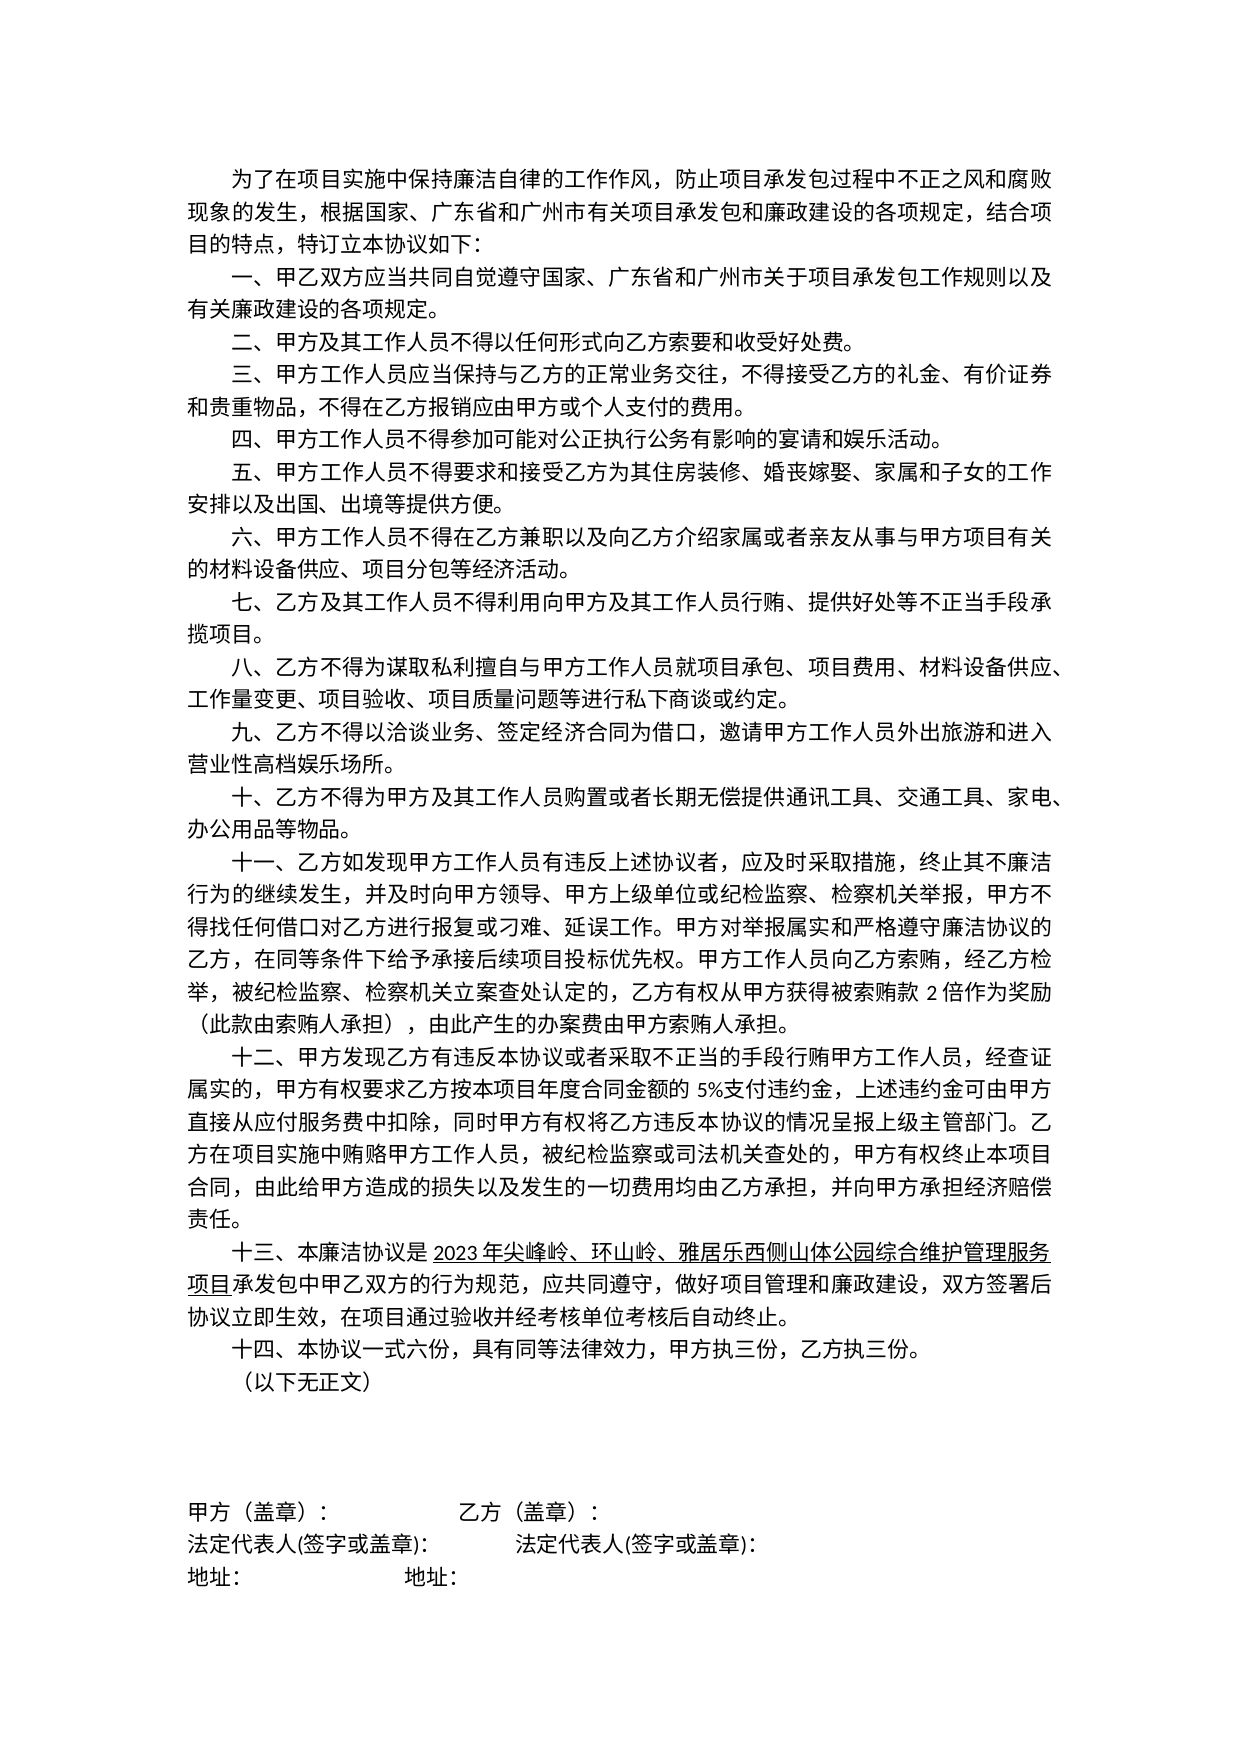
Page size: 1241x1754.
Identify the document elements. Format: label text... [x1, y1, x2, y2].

text 地址： 地址： [187, 1559, 1053, 1592]
text 法定代表人(签字或盖章)： 法定代表人(签字或盖章)： [187, 1527, 1053, 1559]
text 六、甲方工作人员不得在乙方兼职以及向乙方介绍家属或者亲友从事与甲方项目有关的材料设备供应、项目分包等经济活动。 [187, 519, 1053, 584]
text 十三、本廉洁协议是2023年尖峰岭、环山岭、雅居乐西侧山体公园综合维护管理服务项目承发包中甲乙双方的行为规范，应共同遵守，做好项目管理和廉政建设，双方签署后协议立即生效，在项目通过验收并经考核单位考核后自动终止。 [187, 1234, 1053, 1332]
text 二、甲方及其工作人员不得以任何形式向乙方索要和收受好处费。 [187, 324, 1053, 357]
text 甲方（盖章）： 乙方（盖章）： [187, 1494, 1053, 1527]
text 为了在项目实施中保持廉洁自律的工作作风，防止项目承发包过程中不正之风和腐败现象的发生，根据国家、广东省和广州市有关项目承发包和廉政建设的各项规定，结合项目的特点，特订立本协议如下： [187, 162, 1053, 259]
text 五、甲方工作人员不得要求和接受乙方为其住房装修、婚丧嫁娶、家属和子女的工作安排以及出国、出境等提供方便。 [187, 454, 1053, 519]
text 十四、本协议一式六份，具有同等法律效力，甲方执三份，乙方执三份。 [187, 1332, 1053, 1364]
text （以下无正文） [187, 1364, 1053, 1397]
text 十一、乙方如发现甲方工作人员有违反上述协议者，应及时采取措施，终止其不廉洁行为的继续发生，并及时向甲方领导、甲方上级单位或纪检监察、检察机关举报，甲方不得找任何借口对乙方进行报复或刁难、延误工作。甲方对举报属实和严格遵守廉洁协议的乙方，在同等条件下给予承接后续项目投标优先权。甲方工作人员向乙方索贿，经乙方检举，被纪检监察、检察机关立案查处认定的，乙方有权从甲方获得被索贿款2倍作为奖励（此款由索贿人承担），由此产生的办案费由甲方索贿人承担。 [187, 844, 1053, 1039]
text 一、甲乙双方应当共同自觉遵守国家、广东省和广州市关于项目承发包工作规则以及有关廉政建设的各项规定。 [187, 259, 1053, 324]
text 三、甲方工作人员应当保持与乙方的正常业务交往，不得接受乙方的礼金、有价证券和贵重物品，不得在乙方报销应由甲方或个人支付的费用。 [187, 357, 1053, 422]
text 九、乙方不得以洽谈业务、签定经济合同为借口，邀请甲方工作人员外出旅游和进入营业性高档娱乐场所。 [187, 714, 1053, 779]
text 四、甲方工作人员不得参加可能对公正执行公务有影响的宴请和娱乐活动。 [187, 422, 1053, 454]
text 十二、甲方发现乙方有违反本协议或者采取不正当的手段行贿甲方工作人员，经查证属实的，甲方有权要求乙方按本项目年度合同金额的5%支付违约金，上述违约金可由甲方直接从应付服务费中扣除，同时甲方有权将乙方违反本协议的情况呈报上级主管部门。乙方在项目实施中贿赂甲方工作人员，被纪检监察或司法机关查处的，甲方有权终止本项目合同，由此给甲方造成的损失以及发生的一切费用均由乙方承担，并向甲方承担经济赔偿责任。 [187, 1039, 1053, 1234]
text 七、乙方及其工作人员不得利用向甲方及其工作人员行贿、提供好处等不正当手段承揽项目。 [187, 584, 1053, 649]
text 八、乙方不得为谋取私利擅自与甲方工作人员就项目承包、项目费用、材料设备供应、工作量变更、项目验收、项目质量问题等进行私下商谈或约定。 [187, 649, 1053, 714]
text 十、乙方不得为甲方及其工作人员购置或者长期无偿提供通讯工具、交通工具、家电、办公用品等物品。 [187, 779, 1053, 844]
